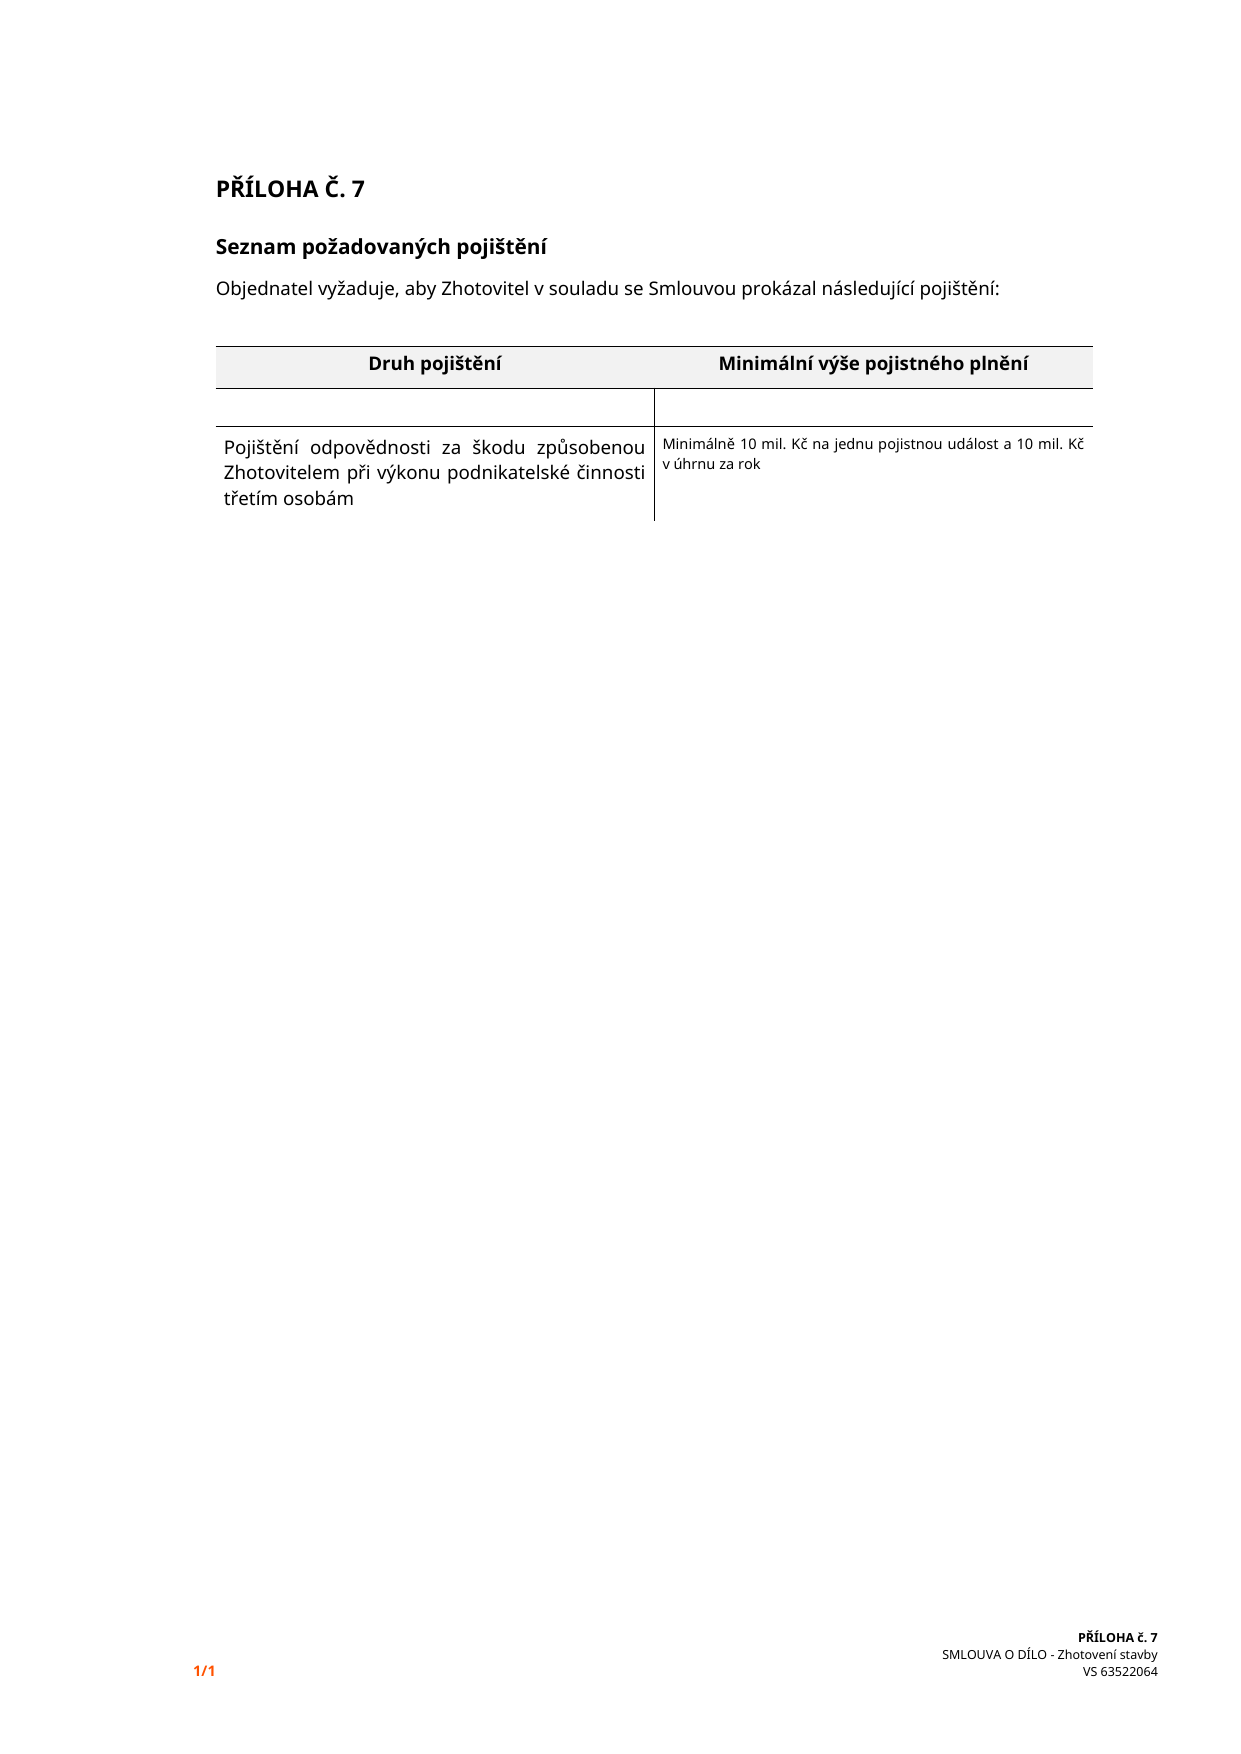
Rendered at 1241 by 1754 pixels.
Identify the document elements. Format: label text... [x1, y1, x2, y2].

table_cell [655, 389, 1093, 426]
text Příloha č. 7 [216, 172, 1093, 204]
table_header Minimální výše pojistného plnění [654, 347, 1093, 388]
table_header Druh pojištění [216, 347, 654, 388]
text Seznam požadovaných pojištění [216, 232, 1093, 260]
table_cell Pojištění odpovědnosti za škodu způsobenou Zhotovitelem při výkonu podnikatelské činnosti třetím osobám [216, 427, 654, 521]
text Objednatel vyžaduje, aby Zhotovitel v souladu se Smlouvou prokázal následující pojištění: [216, 276, 1093, 301]
table_cell Minimálně 10 mil. Kč na jednu pojistnou událost a 10 mil. Kč v úhrnu za rok [655, 427, 1093, 521]
table_cell [216, 389, 654, 426]
